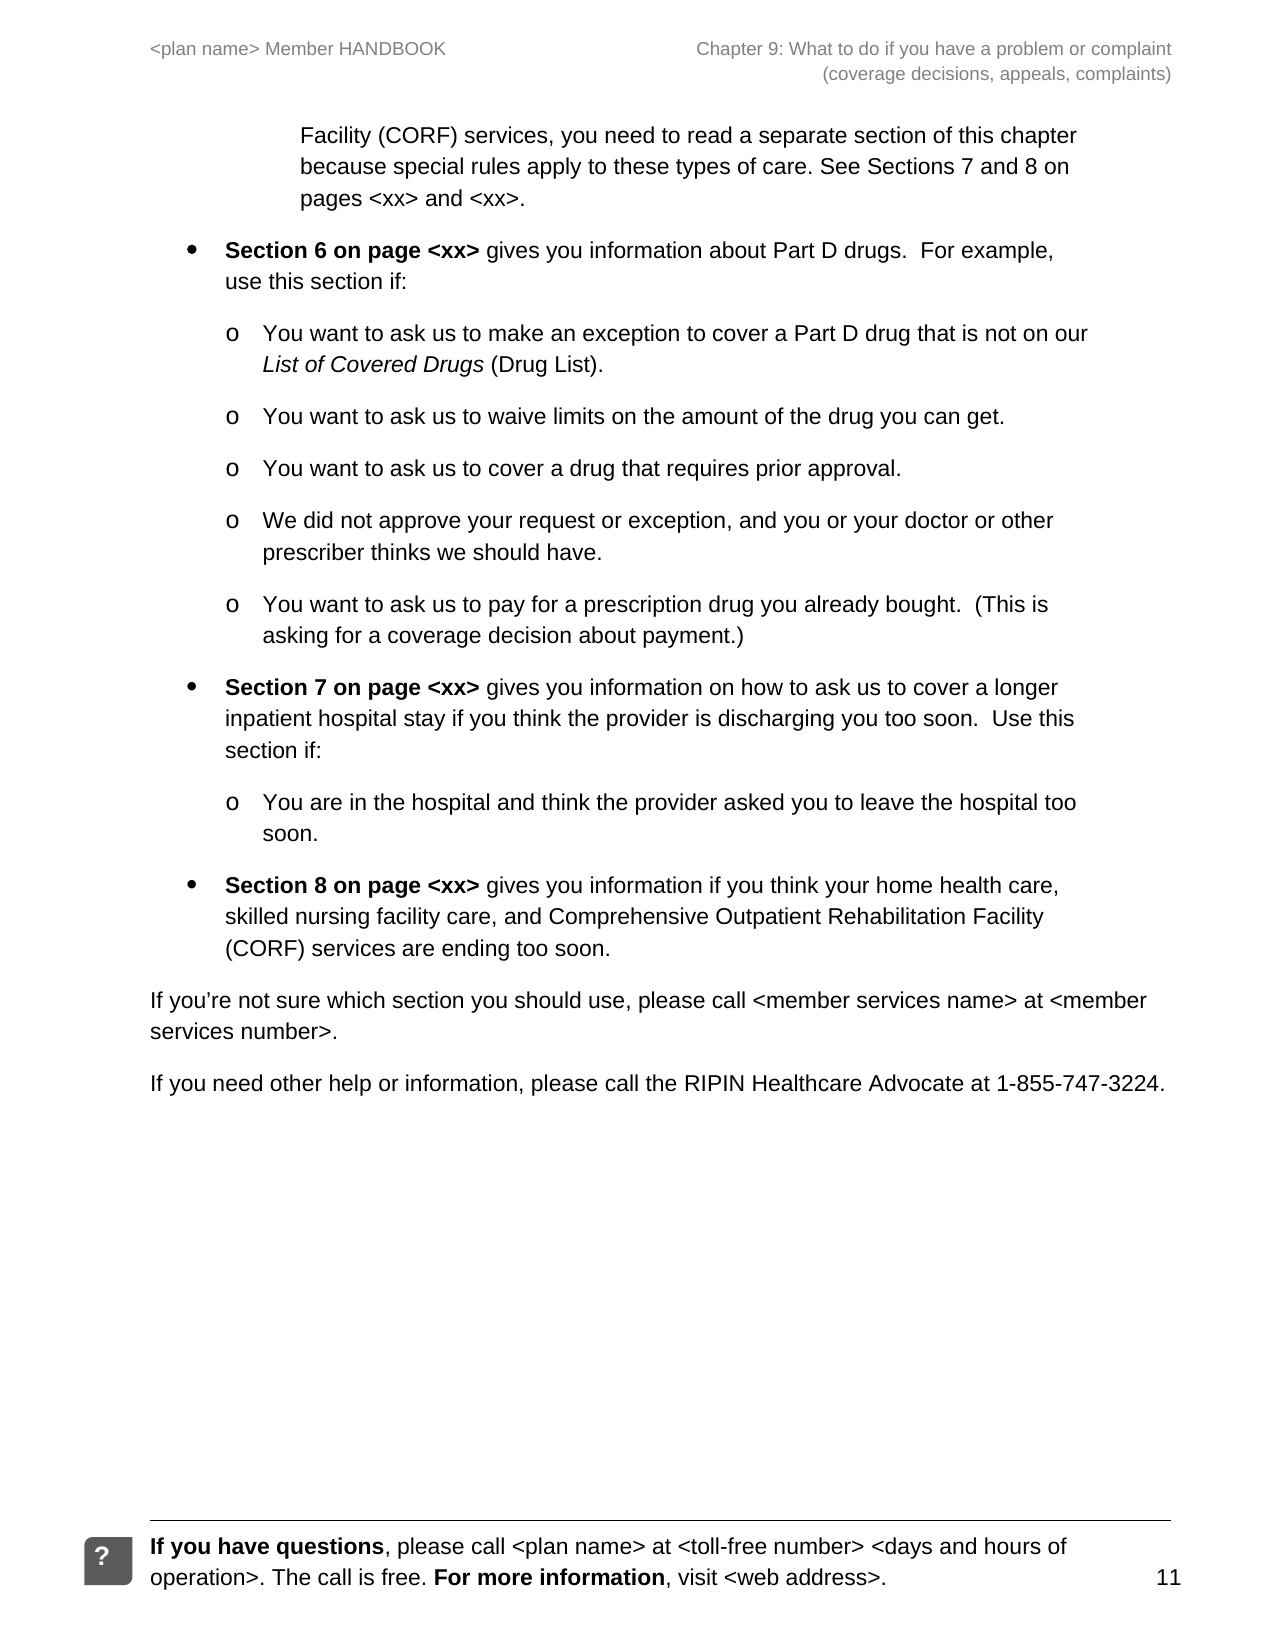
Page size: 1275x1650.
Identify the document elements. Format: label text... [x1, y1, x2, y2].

list You want to ask us to make an exception to cover a Part D drug that is not on our List of Covered Drugs (Drug List). [225, 316, 1096, 379]
list You are in the hospital and think the provider asked you to leave the hospital too soon. [225, 785, 1096, 848]
list You want to ask us to pay for a prescription drug you already bought. (This is asking for a coverage decision about payment.) [225, 587, 1096, 650]
list Section 7 on page <xx> gives you information on how to ask us to cover a longer inpatient hospital stay if you think the provider is discharging you too soon. Use this section if: [187, 671, 1096, 764]
text If you’re not sure which section you should use, please call <member services name> at <member services number>. [150, 983, 1171, 1046]
list We did not approve your request or exception, and you or your doctor or other prescriber thinks we should have. [225, 504, 1096, 566]
text If you need other help or information, please call the RIPIN Healthcare Advocate at 1-855-747-3224. [150, 1066, 1171, 1098]
list Section 8 on page <xx> gives you information if you think your home health care, skilled nursing facility care, and Comprehensive Outpatient Rehabilitation Facility (CORF) services are ending too soon. [187, 868, 1096, 962]
list You want to ask us to cover a drug that requires prior approval. [225, 452, 1096, 483]
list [262, 118, 1096, 212]
list You want to ask us to waive limits on the amount of the drug you can get. [225, 400, 1096, 431]
list Section 6 on page <xx> gives you information about Part D drugs. For example, use this section if: [187, 233, 1096, 296]
